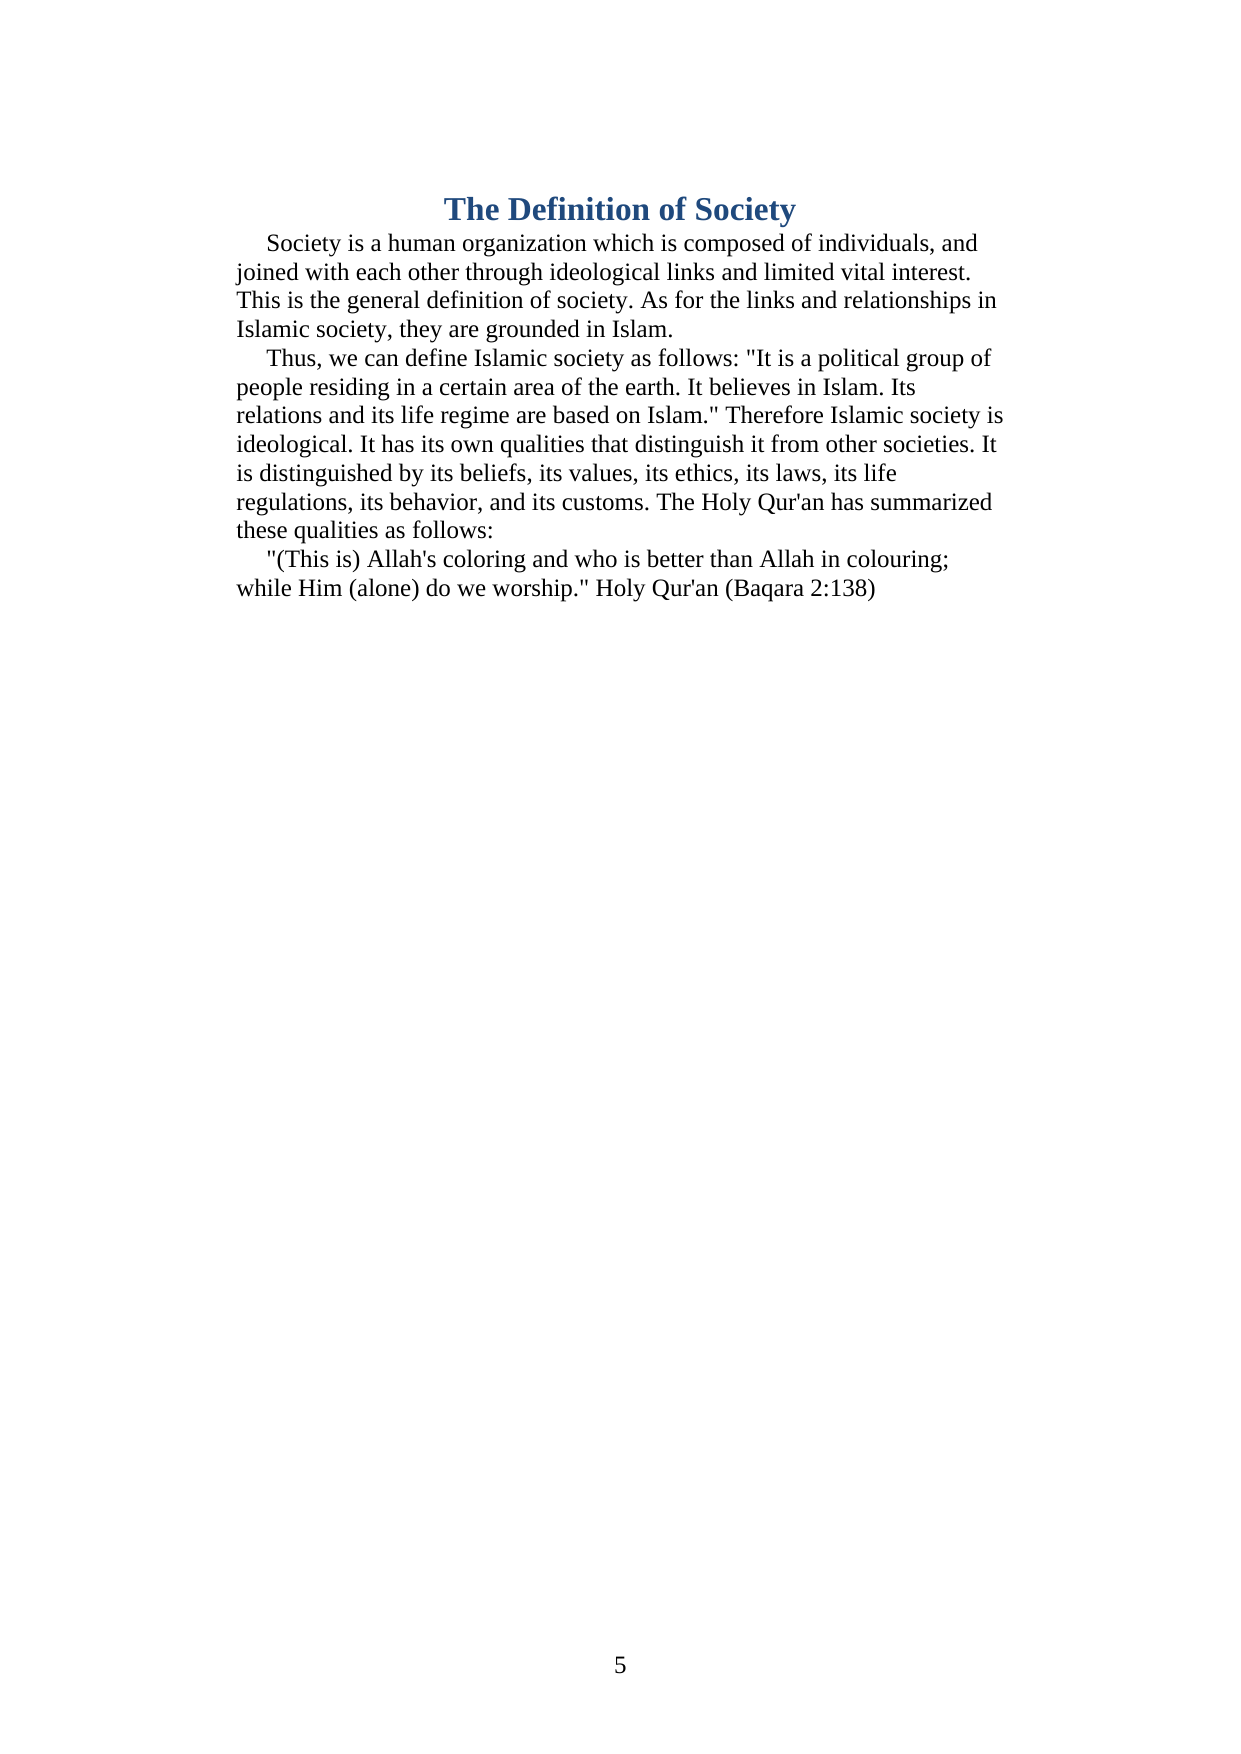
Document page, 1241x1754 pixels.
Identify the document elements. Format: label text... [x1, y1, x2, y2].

text Thus, we can define Islamic society as follows: "It is a political group of people residing in a certain area of the earth. It believes in Islam. Its relations and its life regime are based on Islam." Therefore Islamic society is ideological. It has its own qualities that distinguish it from other societies. It is distinguished by its beliefs, its values, its ethics, its laws, its life regulations, its behavior, and its customs. The Holy Qur'an has summarized these qualities as follows: [236, 343, 1004, 544]
text "(This is) Allah's coloring and who is better than Allah in colouring; while Him (alone) do we worship." Holy Qur'an (Baqara 2:138) [236, 544, 1004, 602]
subtitle The Definition of Society [236, 190, 1004, 228]
text Society is a human organization which is composed of individuals, and joined with each other through ideological links and limited vital interest. This is the general definition of society. As for the links and relationships in Islamic society, they are grounded in Islam. [236, 228, 1004, 343]
